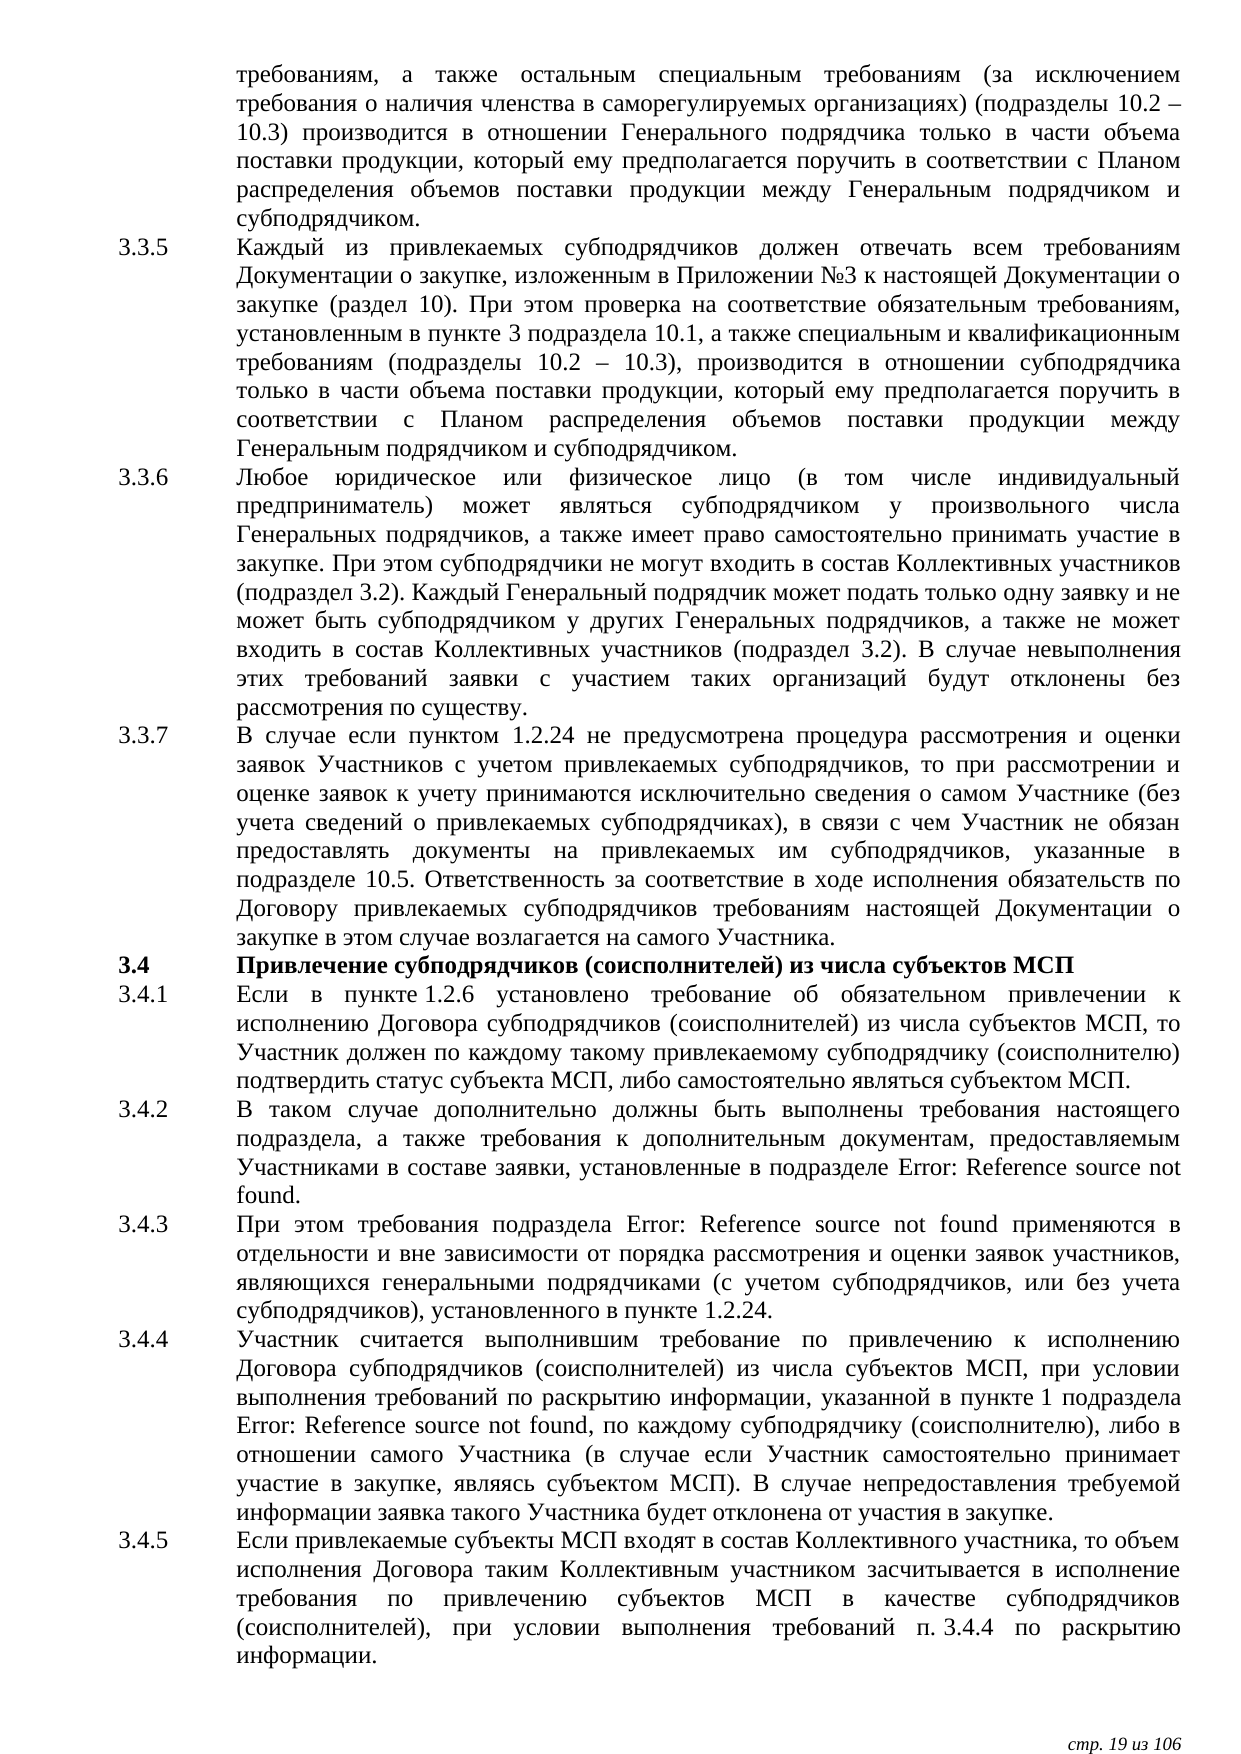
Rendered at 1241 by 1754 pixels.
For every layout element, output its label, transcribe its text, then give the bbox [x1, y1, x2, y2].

text Любое юридическое или физическое лицо (в том числе индивидуальный предприниматель) может являться субподрядчиком у произвольного числа Генеральных подрядчиков, а также имеет право самостоятельно принимать участие в закупке. При этом субподрядчики не могут входить в состав Коллективных участников (подраздел 3.2). Каждый Генеральный подрядчик может подать только одну заявку и не может быть субподрядчиком у других Генеральных подрядчиков, а также не может входить в состав Коллективных участников (подраздел 3.2). В случае невыполнения этих требований заявки с участием таких организаций будут отклонены без рассмотрения по существу. [118, 462, 1181, 720]
text В таком случае дополнительно должны быть выполнены требования настоящего подраздела, а также требования к дополнительным документам, предоставляемым Участниками в составе заявки, установленные в подразделе 10.6. [118, 1094, 1181, 1209]
text Участник считается выполнившим требование по привлечению к исполнению Договора субподрядчиков (соисполнителей) из числа субъектов МСП, при условии выполнения требований по раскрытию информации, указанной в пункте 1 подраздела 10.6, по каждому субподрядчику (соисполнителю), либо в отношении самого Участника (в случае если Участник самостоятельно принимает участие в закупке, являясь субъектом МСП). В случае непредоставления требуемой информации заявка такого Участника будет отклонена от участия в закупке. [118, 1324, 1181, 1525]
text Если привлекаемые субъекты МСП входят в состав Коллективного участника, то объем исполнения Договора таким Коллективным участником засчитывается в исполнение требования по привлечению субъектов МСП в качестве субподрядчиков (соисполнителей), при условии выполнения требований п. 3.4.4 по раскрытию информации. [118, 1525, 1181, 1669]
text В случае если пунктом 1.2.24 не предусмотрена процедура рассмотрения и оценки заявок Участников с учетом привлекаемых субподрядчиков, то при рассмотрении и оценке заявок к учету принимаются исключительно сведения о самом Участнике (без учета сведений о привлекаемых субподрядчиках), в связи с чем Участник не обязан предоставлять документы на привлекаемых им субподрядчиков, указанные в подразделе 10.5. Ответственность за соответствие в ходе исполнения обязательств по Договору привлекаемых субподрядчиков требованиям настоящей Документации о закупке в этом случае возлагается на самого Участника. [118, 720, 1181, 950]
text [118, 59, 1181, 232]
subtitle Привлечение субподрядчиков (соисполнителей) из числа субъектов МСП [118, 950, 1181, 979]
text Если в пункте 1.2.6 установлено требование об обязательном привлечении к исполнению Договора субподрядчиков (соисполнителей) из числа субъектов МСП, то Участник должен по каждому такому привлекаемому субподрядчику (соисполнителю) подтвердить статус субъекта МСП, либо самостоятельно являться субъектом МСП. [118, 979, 1181, 1094]
text При этом требования подраздела 10.6 применяются в отдельности и вне зависимости от порядка рассмотрения и оценки заявок участников, являющихся генеральными подрядчиками (с учетом субподрядчиков, или без учета субподрядчиков), установленного в пункте 1.2.24. [118, 1209, 1181, 1324]
text Каждый из привлекаемых субподрядчиков должен отвечать всем требованиям Документации о закупке, изложенным в Приложении №3 к настоящей Документации о закупке (раздел 10). При этом проверка на соответствие обязательным требованиям, установленным в пункте 3 подраздела 10.1, а также специальным и квалификационным требованиям (подразделы 10.2 – 10.3), производится в отношении субподрядчика только в части объема поставки продукции, который ему предполагается поручить в соответствии с Планом распределения объемов поставки продукции между Генеральным подрядчиком и субподрядчиком. [118, 232, 1181, 462]
